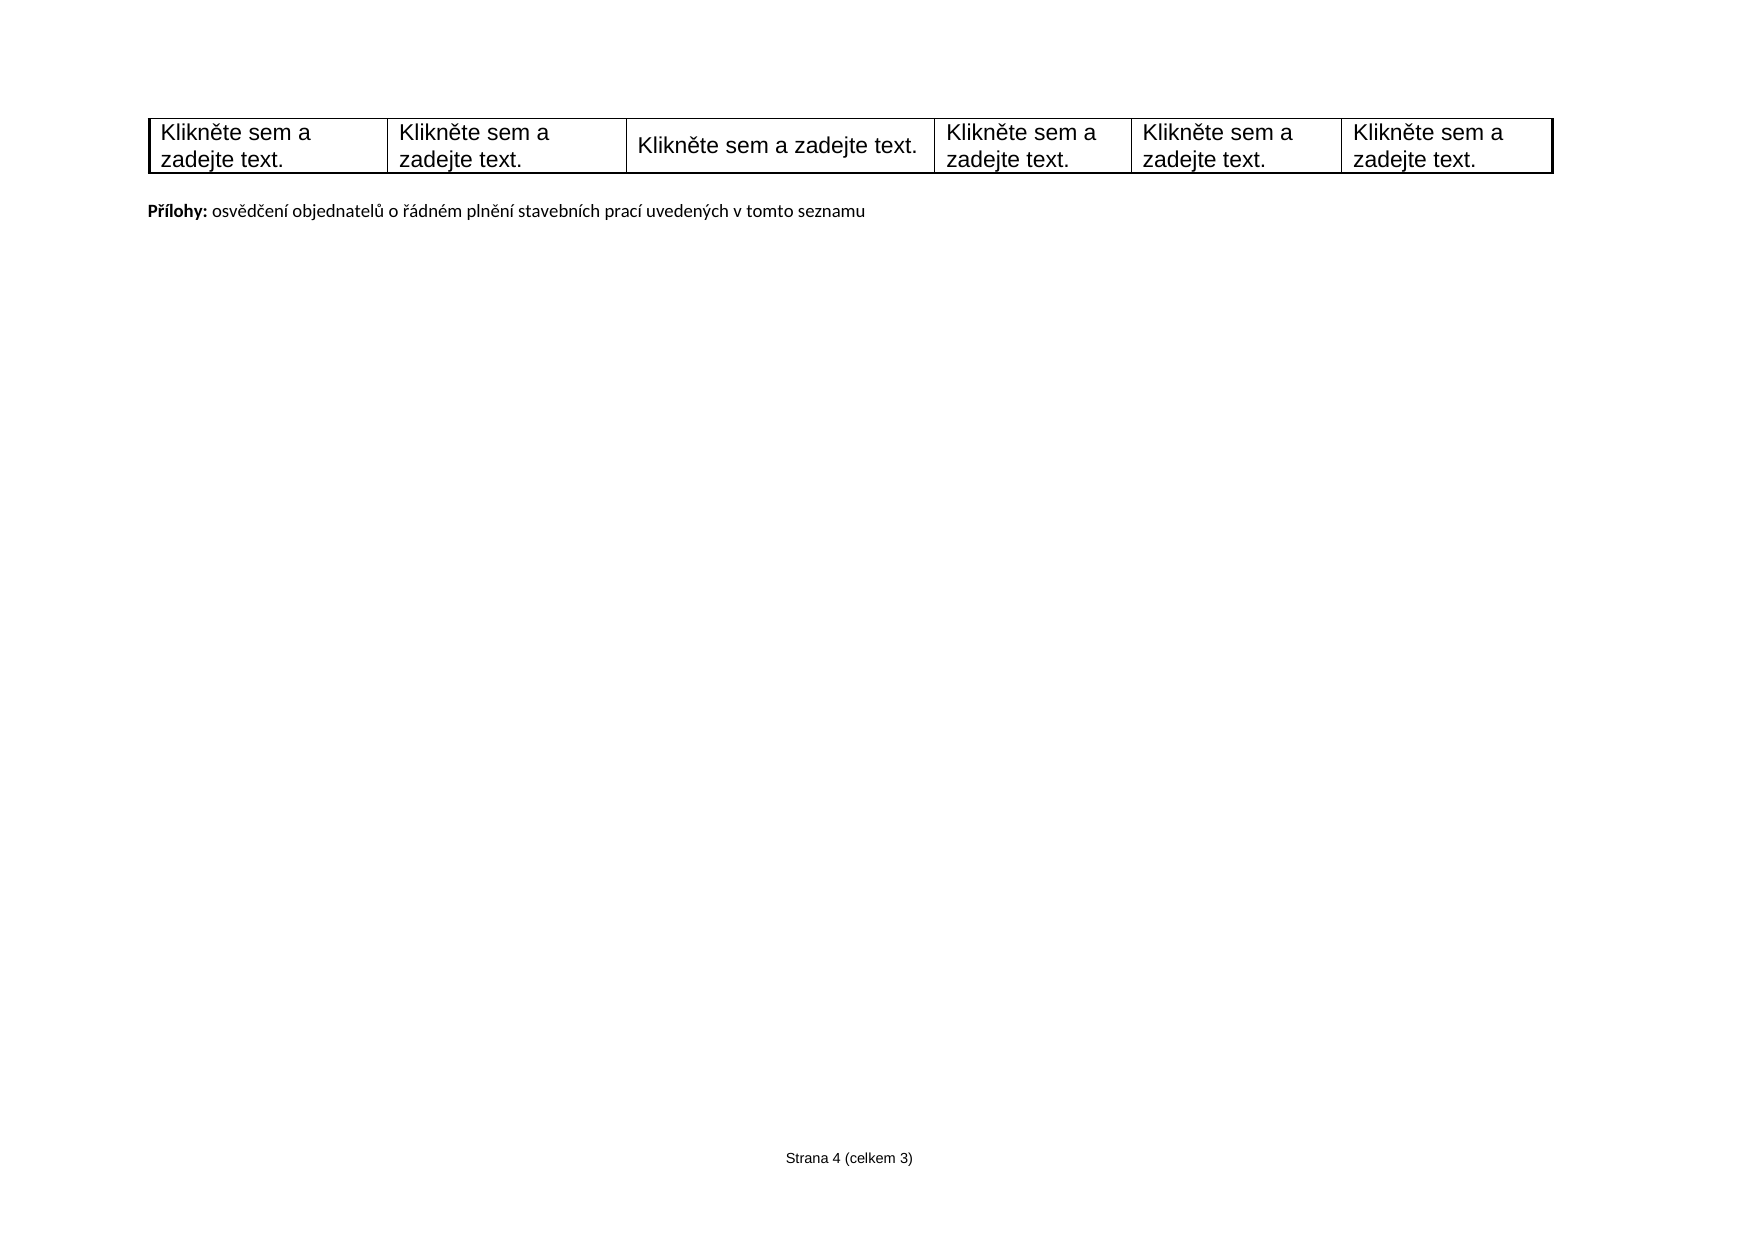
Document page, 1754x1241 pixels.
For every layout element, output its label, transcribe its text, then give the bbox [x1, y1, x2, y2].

text Přílohy: osvědčení objednatelů o řádném plnění stavebních prací uvedených v tomto seznamu [148, 199, 1551, 222]
